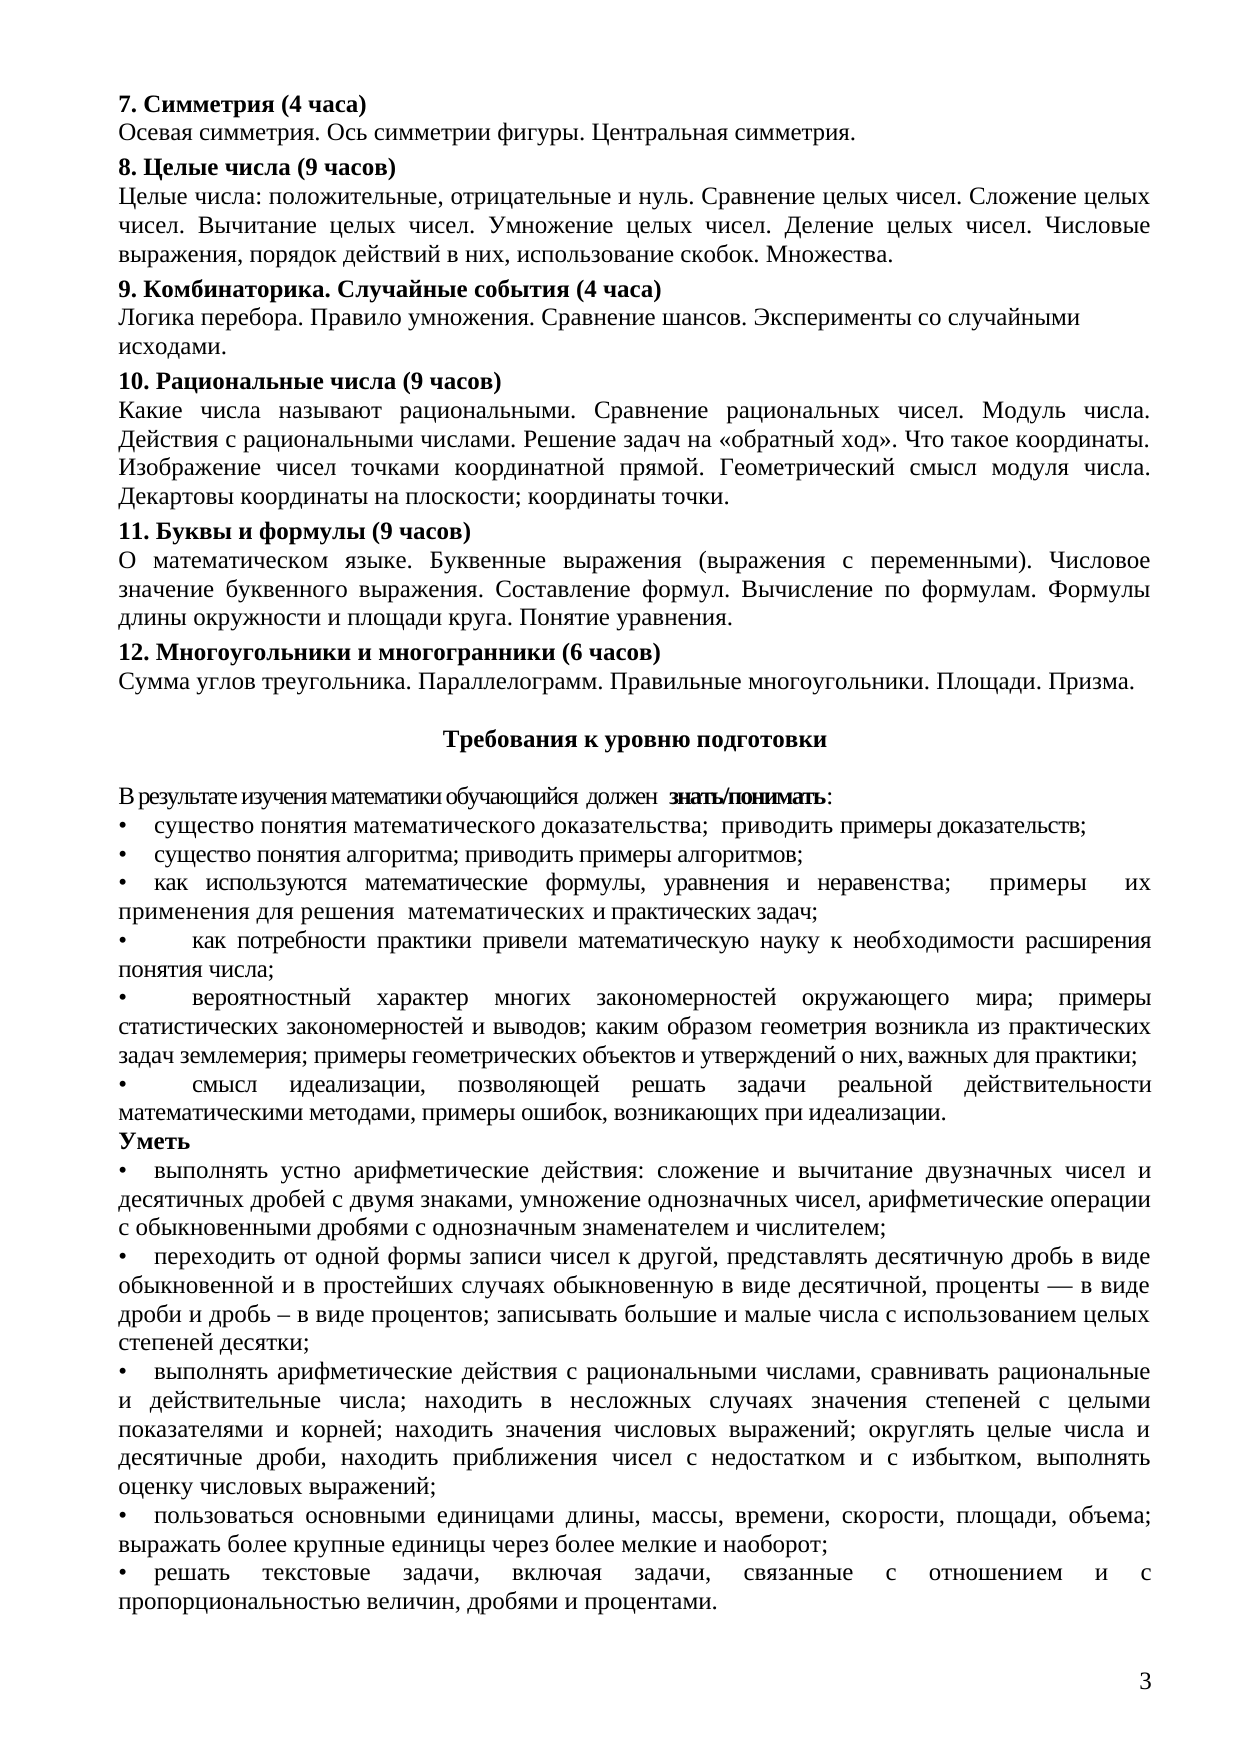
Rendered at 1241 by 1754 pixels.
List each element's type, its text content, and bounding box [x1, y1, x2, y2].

list решать текстовые задачи, включая задачи, связанные с отношением и с пропорциональностью величин, дробями и процентами. [118, 1557, 1152, 1615]
text 12. Многоугольники и многогранники (6 часов) [118, 637, 1152, 666]
list пользоваться основными единицами длины, массы, времени, скорости, площади, объема; выражать более крупные единицы через более мелкие и наоборот; [118, 1500, 1152, 1557]
text Логика перебора. Правило умножения. Сравнение шансов. Эксперименты со случайными исходами. [118, 302, 1152, 360]
text Требования к уровню подготовки [118, 724, 1152, 752]
text Сумма углов треугольника. Параллелограмм. Правильные многоугольники. Площади. Призма. [118, 666, 1152, 695]
text Какие числа называют рациональными. Сравнение рациональных чисел. Модуль числа. Действия с рациональными числами. Решение задач на «обратный ход». Что такое координаты. Изображение чисел точками координатной прямой. Геометрический смысл модуля числа. Декартовы координаты на плоскости; координаты точки. [118, 395, 1152, 510]
list существо понятия математического доказательства; приводить примеры доказательств; [118, 810, 1152, 839]
list вероятностный характер многих закономерностей окружающего мира; примеры статистических закономерностей и выводов; каким образом геометрия возникла из практических задач землемерия; примеры геометрических объектов и утверждений о них, важных для практики; [118, 982, 1152, 1069]
list как потребности практики привели математическую науку к необходимости расширения понятия числа; [118, 925, 1152, 982]
subtitle Целые числа: положительные, отрицательные и нуль. Сравнение целых чисел. Сложение целых чисел. Вычитание целых чисел. Умножение целых чисел. Деление целых чисел. Числовые выражения, порядок действий в них, использование скобок. Множества. [118, 181, 1152, 267]
text В результате изучения математики обучающийся должен знать/понимать: [118, 781, 1152, 810]
text 8. Целые числа (9 часов) [118, 152, 1152, 181]
list переходить от одной формы записи чисел к другой, представлять десятичную дробь в виде обыкновенной и в простейших случаях обыкновенную в виде десятичной, проценты — в виде дроби и дробь – в виде процентов; записывать большие и малые числа с использованием целых степеней десятки; [118, 1241, 1152, 1356]
text Осевая симметрия. Ось симметрии фигуры. Центральная симметрия. [118, 117, 1152, 146]
list смысл идеализации, позволяющей решать задачи реальной действительности математическими методами, примеры ошибок, возникающих при идеализации. [118, 1069, 1152, 1126]
text 11. Буквы и формулы (9 часов) [118, 516, 1152, 545]
list существо понятия алгоритма; приводить примеры алгоритмов; [118, 839, 1152, 867]
list как используются математические формулы, уравнения и неравенства; примеры их применения для решения математических и практических задач; [118, 867, 1152, 925]
list выполнять устно арифметические действия: сложение и вычитание двузначных чисел и десятичных дробей с двумя знаками, умножение однозначных чисел, арифметические операции с обыкновенными дробями с однозначным знаменателем и числителем; [118, 1155, 1152, 1241]
list выполнять арифметические действия с рациональными числами, сравнивать рациональные и действительные числа; находить в несложных случаях значения степеней с целыми показателями и корней; находить значения числовых выражений; округлять целые числа и десятичные дроби, находить приближения чисел с недостатком и с избытком, выполнять оценку числовых выражений; [118, 1356, 1152, 1500]
text 7. Симметрия (4 часа) [118, 89, 1152, 117]
text Уметь [118, 1126, 1152, 1155]
text 9. Комбинаторика. Случайные события (4 часа) [118, 274, 1152, 302]
text О математическом языке. Буквенные выражения (выражения с переменными). Числовое значение буквенного выражения. Составление формул. Вычисление по формулам. Формулы длины окружности и площади круга. Понятие уравнения. [118, 545, 1152, 631]
text 10. Рациональные числа (9 часов) [118, 366, 1152, 395]
